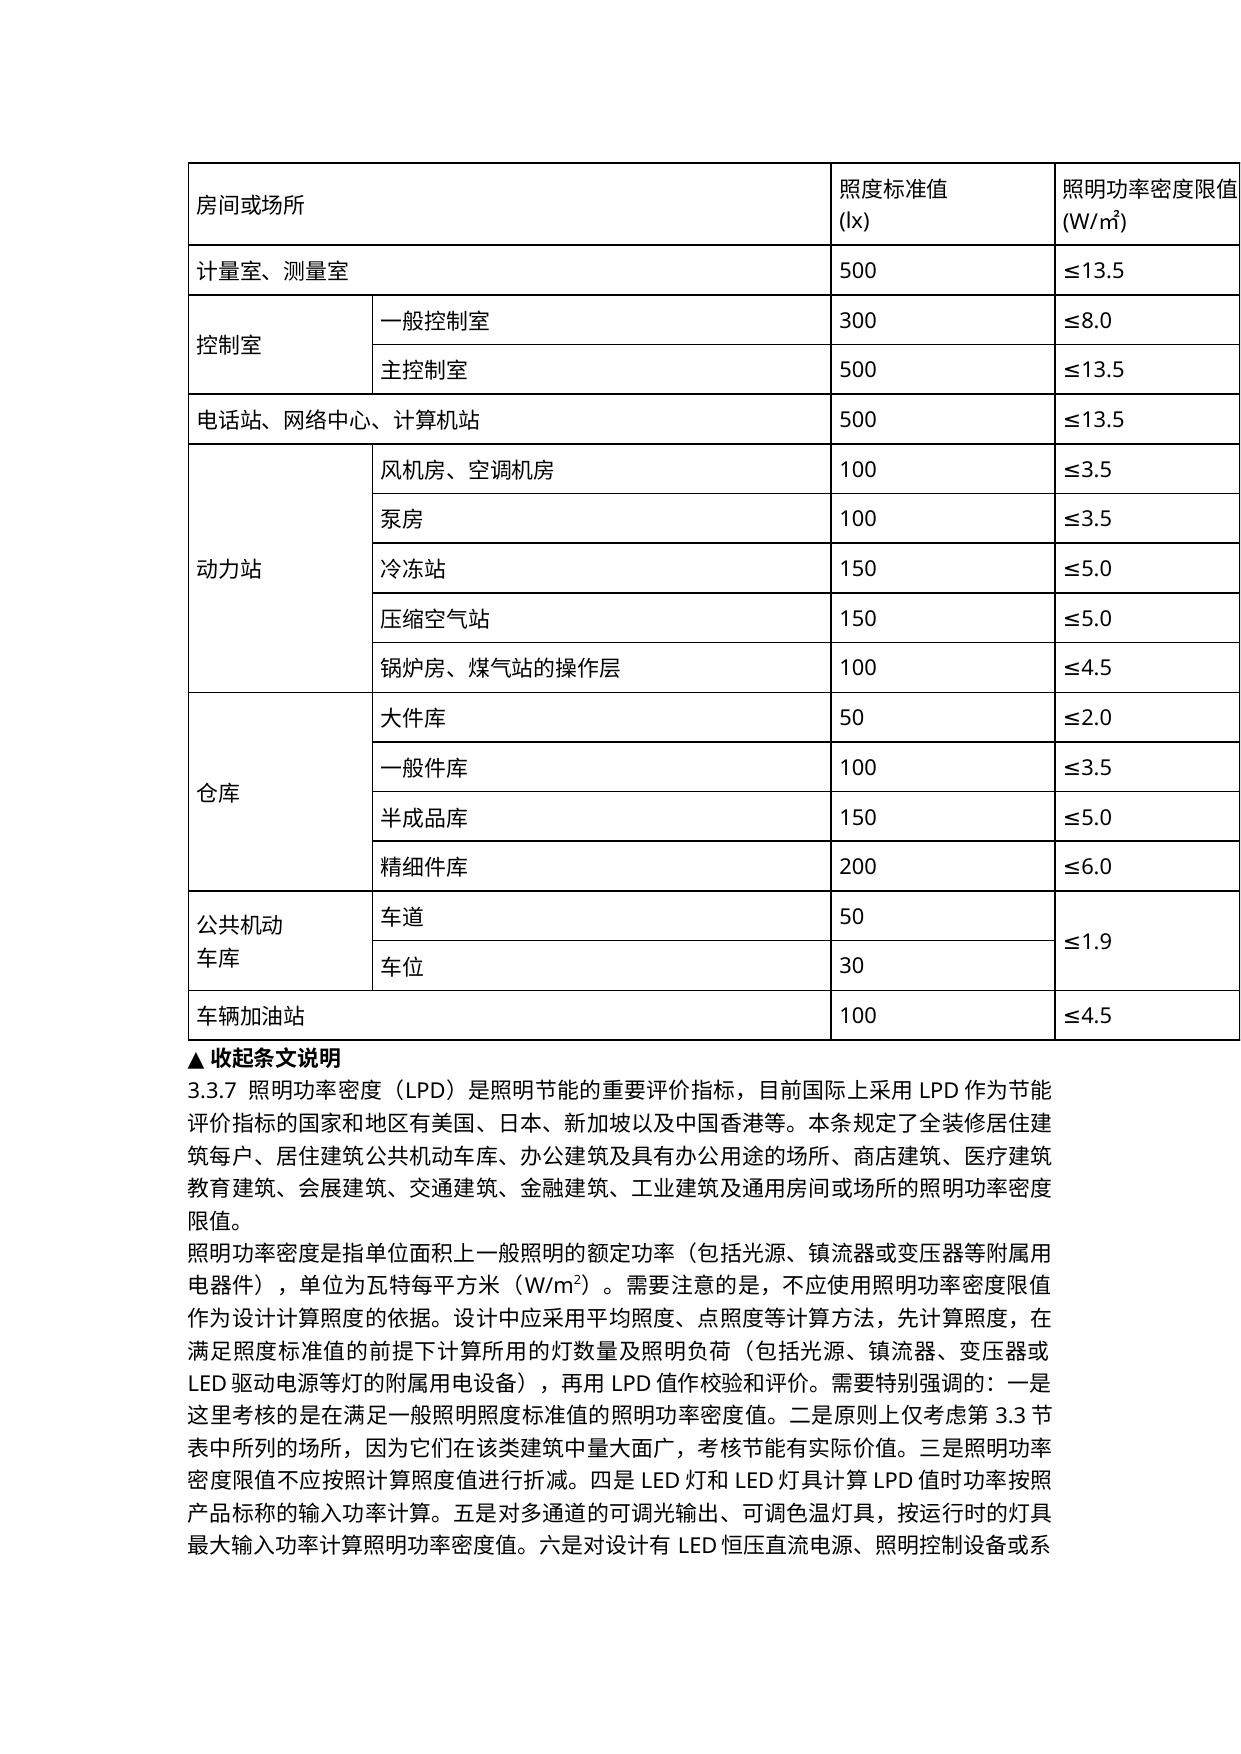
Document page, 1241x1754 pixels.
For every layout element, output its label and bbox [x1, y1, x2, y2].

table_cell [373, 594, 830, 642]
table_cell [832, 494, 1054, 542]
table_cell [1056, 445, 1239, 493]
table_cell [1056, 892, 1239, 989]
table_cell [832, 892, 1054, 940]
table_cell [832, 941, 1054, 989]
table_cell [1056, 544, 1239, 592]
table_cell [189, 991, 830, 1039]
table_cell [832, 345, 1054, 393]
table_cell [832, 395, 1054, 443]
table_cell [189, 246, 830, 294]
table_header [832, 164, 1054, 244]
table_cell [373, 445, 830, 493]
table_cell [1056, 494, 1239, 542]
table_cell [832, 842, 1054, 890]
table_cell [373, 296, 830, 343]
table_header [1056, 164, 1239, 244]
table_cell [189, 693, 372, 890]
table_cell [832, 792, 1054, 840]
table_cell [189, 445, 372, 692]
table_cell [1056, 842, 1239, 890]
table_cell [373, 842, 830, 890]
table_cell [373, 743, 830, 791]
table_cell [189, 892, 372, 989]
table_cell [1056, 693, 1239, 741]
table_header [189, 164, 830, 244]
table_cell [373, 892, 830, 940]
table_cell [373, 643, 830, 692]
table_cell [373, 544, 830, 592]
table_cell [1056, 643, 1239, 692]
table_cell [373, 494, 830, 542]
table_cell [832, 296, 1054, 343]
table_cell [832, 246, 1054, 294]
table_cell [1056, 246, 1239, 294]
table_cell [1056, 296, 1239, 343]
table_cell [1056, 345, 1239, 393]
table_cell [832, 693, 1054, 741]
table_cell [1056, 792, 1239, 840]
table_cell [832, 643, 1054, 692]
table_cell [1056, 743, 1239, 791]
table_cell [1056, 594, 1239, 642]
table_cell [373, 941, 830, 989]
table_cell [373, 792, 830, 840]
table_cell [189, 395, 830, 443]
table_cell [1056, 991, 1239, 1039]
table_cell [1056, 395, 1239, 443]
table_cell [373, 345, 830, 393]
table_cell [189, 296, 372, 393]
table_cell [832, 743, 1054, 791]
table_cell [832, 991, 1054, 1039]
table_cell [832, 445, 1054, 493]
text [187, 1041, 1053, 1561]
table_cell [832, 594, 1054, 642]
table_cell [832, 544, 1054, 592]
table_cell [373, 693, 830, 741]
